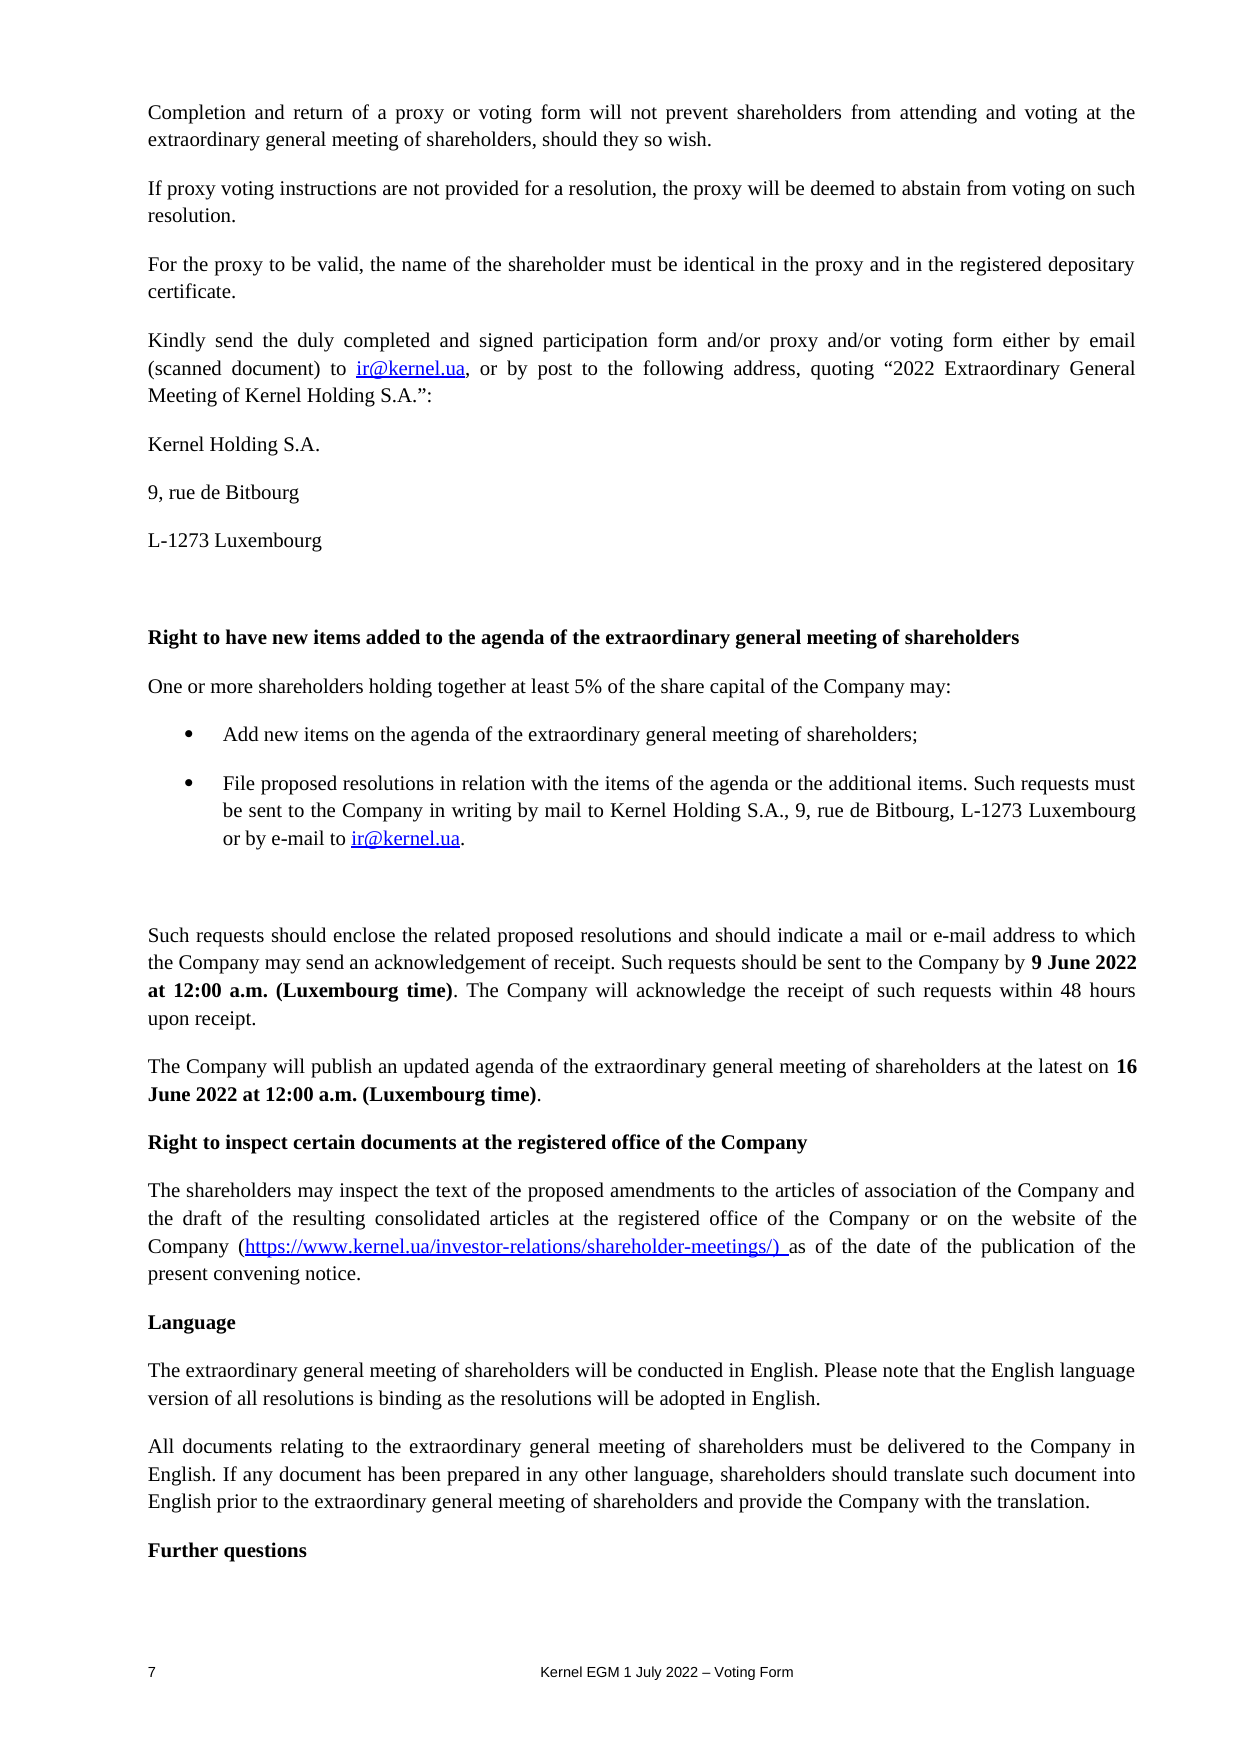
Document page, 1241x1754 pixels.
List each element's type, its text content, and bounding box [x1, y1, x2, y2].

text The shareholders may inspect the text of the proposed amendments to the articles of association of the Company and the draft of the resulting consolidated articles at the registered office of the Company or on the website of the Company (https://www.kernel.ua/investor-relations/shareholder-meetings/) as of the date of the publication of the present convening notice. [148, 1178, 1137, 1285]
text For the proxy to be valid, the name of the shareholder must be identical in the proxy and in the registered depositary certificate. [148, 252, 1137, 303]
text One or more shareholders holding together at least 5% of the share capital of the Company may: [148, 674, 1137, 698]
text Kindly send the duly completed and signed participation form and/or proxy and/or voting form either by email (scanned document) to ir@kernel.ua, or by post to the following address, quoting “2022 Extraordinary General Meeting of Kernel Holding S.A.”: [148, 328, 1137, 407]
text Such requests should enclose the related proposed resolutions and should indicate a mail or e-mail address to which the Company may send an acknowledgement of receipt. Such requests should be sent to the Company by 9 June 2022 at 12:00 a.m. (Luxembourg time). The Company will acknowledge the receipt of such requests within 48 hours upon receipt. [148, 923, 1137, 1029]
text 9, rue de Bitbourg [148, 480, 1137, 504]
list Add new items on the agenda of the extraordinary general meeting of shareholders; [185, 722, 1137, 746]
text All documents relating to the extraordinary general meeting of shareholders must be delivered to the Company in English. If any document has been prepared in any other language, shareholders should translate such document into English prior to the extraordinary general meeting of shareholders and provide the Company with the translation. [148, 1434, 1137, 1513]
text The extraordinary general meeting of shareholders will be conducted in English. Please note that the English language version of all resolutions is binding as the resolutions will be adopted in English. [148, 1358, 1137, 1410]
text The Company will publish an updated agenda of the extraordinary general meeting of shareholders at the latest on 16 June 2022 at 12:00 a.m. (Luxembourg time). [148, 1054, 1137, 1106]
text Language [148, 1309, 1137, 1334]
text Kernel Holding S.A. [148, 431, 1137, 456]
text L-1273 Luxembourg [148, 528, 1137, 552]
text Completion and return of a proxy or voting form will not prevent shareholders from attending and voting at the extraordinary general meeting of shareholders, should they so wish. [148, 100, 1137, 151]
list File proposed resolutions in relation with the items of the agenda or the additional items. Such requests must be sent to the Company in writing by mail to Kernel Holding S.A., 9, rue de Bitbourg, L-1273 Luxembourg or by e-mail to ir@kernel.ua. [185, 771, 1137, 850]
text Further questions [148, 1538, 1137, 1562]
text If proxy voting instructions are not provided for a resolution, the proxy will be deemed to abstain from voting on such resolution. [148, 176, 1137, 227]
text Right to inspect certain documents at the registered office of the Company [148, 1130, 1137, 1154]
text Right to have new items added to the agenda of the extraordinary general meeting of shareholders [148, 625, 1137, 649]
